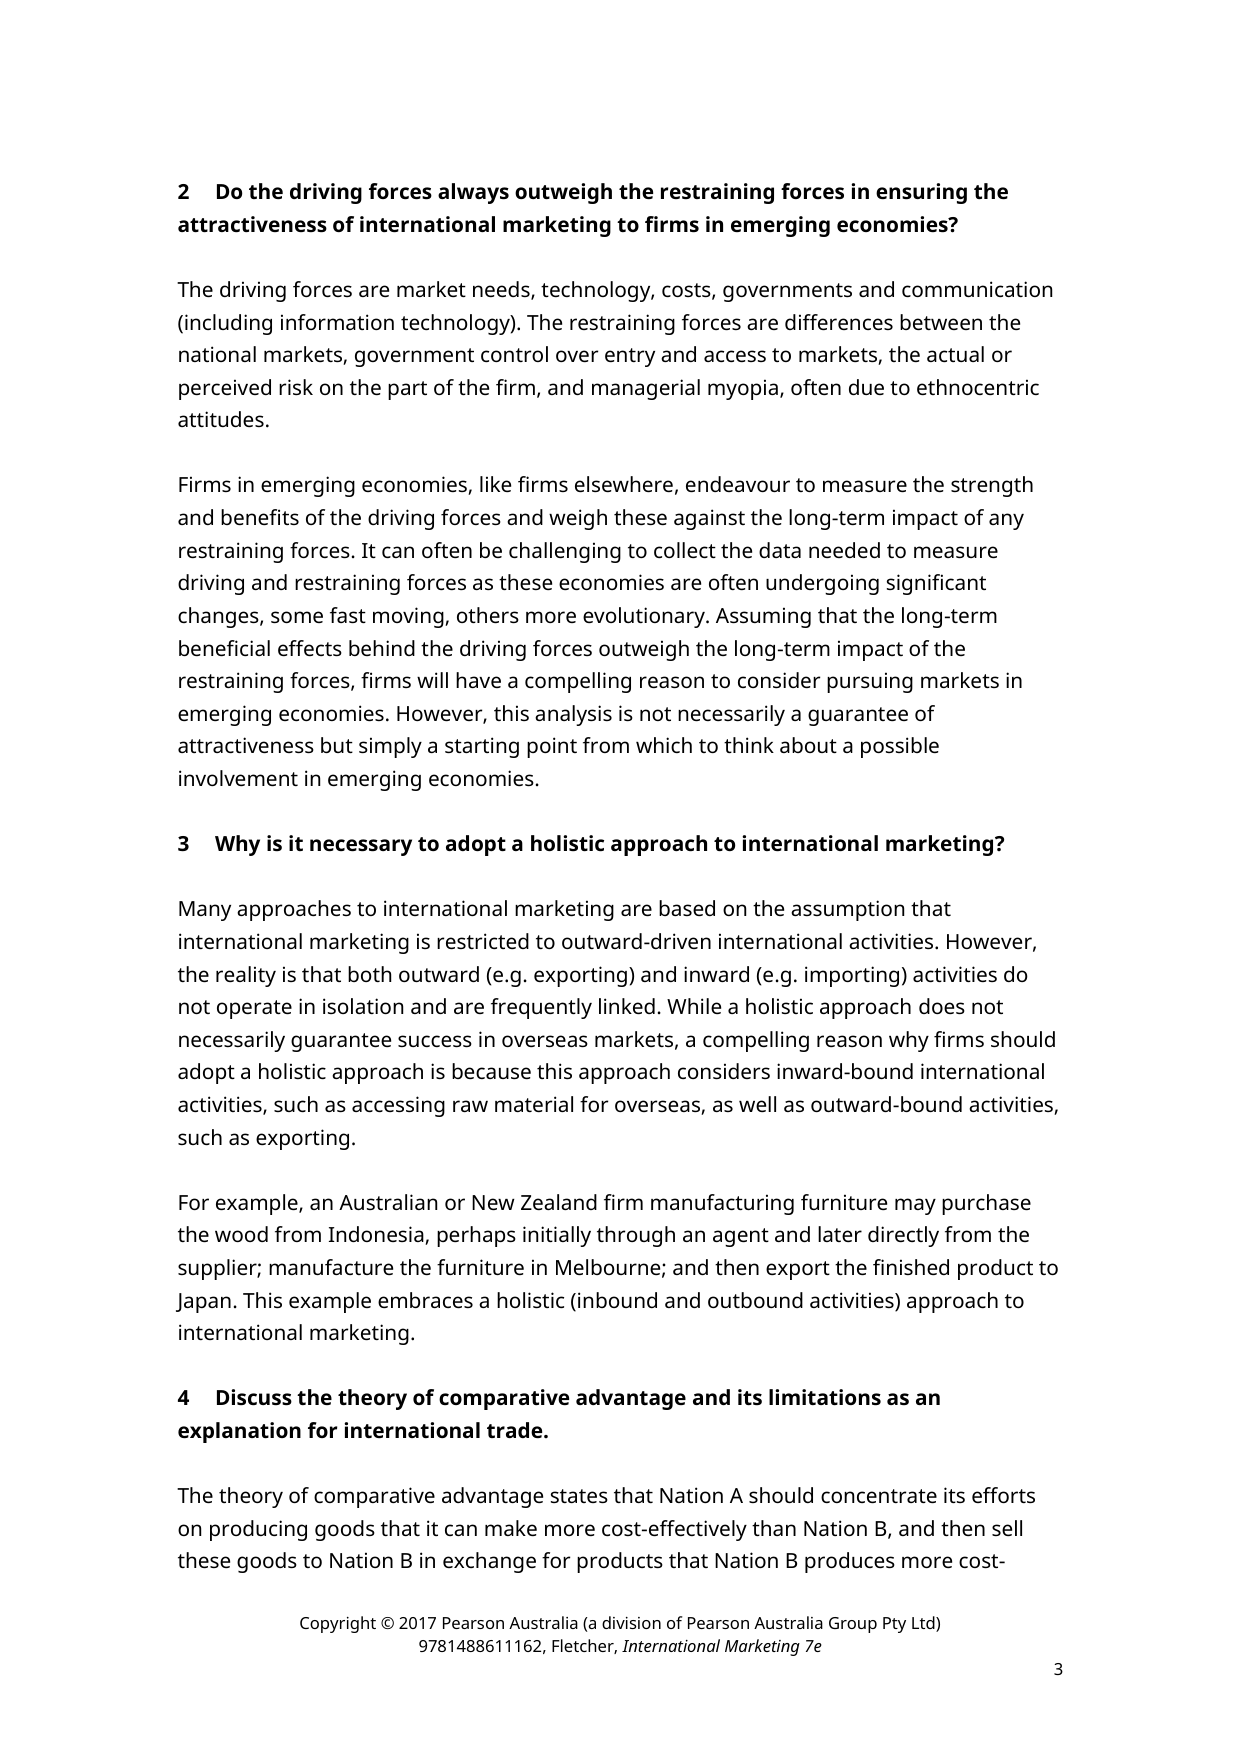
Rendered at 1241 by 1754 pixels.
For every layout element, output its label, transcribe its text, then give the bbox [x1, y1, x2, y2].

text Firms in emerging economies, like firms elsewhere, endeavour to measure the strength and benefits of the driving forces and weigh these against the long-term impact of any restraining forces. It can often be challenging to collect the data needed to measure driving and restraining forces as these economies are often undergoing significant changes, some fast moving, others more evolutionary. Assuming that the long-term beneficial effects behind the driving forces outweigh the long-term impact of the restraining forces, firms will have a compelling reason to consider pursuing markets in emerging economies. However, this analysis is not necessarily a guarantee of attractiveness but simply a starting point from which to think about a possible involvement in emerging economies. [177, 471, 1063, 792]
list Discuss the theory of comparative advantage and its limitations as an explanation for international trade. [177, 1383, 1063, 1444]
list Do the driving forces always outweigh the restraining forces in ensuring the attractiveness of international marketing to firms in emerging economies? [177, 177, 1063, 238]
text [177, 1481, 1063, 1575]
text For example, an Australian or New Zealand firm manufacturing furniture may purchase the wood from Indonesia, perhaps initially through an agent and later directly from the supplier; manufacture the furniture in Melbourne; and then export the finished product to Japan. This example embraces a holistic (inbound and outbound activities) approach to international marketing. [177, 1188, 1063, 1347]
list Why is it necessary to adopt a holistic approach to international marketing? [177, 829, 1063, 858]
text Many approaches to international marketing are based on the assumption that international marketing is restricted to outward-driven international activities. However, the reality is that both outward (e.g. exporting) and inward (e.g. importing) activities do not operate in isolation and are frequently linked. While a holistic approach does not necessarily guarantee success in overseas markets, a compelling reason why firms should adopt a holistic approach is because this approach considers inward-bound international activities, such as accessing raw material for overseas, as well as outward-bound activities, such as exporting. [177, 894, 1063, 1151]
text The driving forces are market needs, technology, costs, governments and communication (including information technology). The restraining forces are differences between the national markets, government control over entry and access to markets, the actual or perceived risk on the part of the firm, and managerial myopia, often due to ethnocentric attitudes. [177, 275, 1063, 434]
